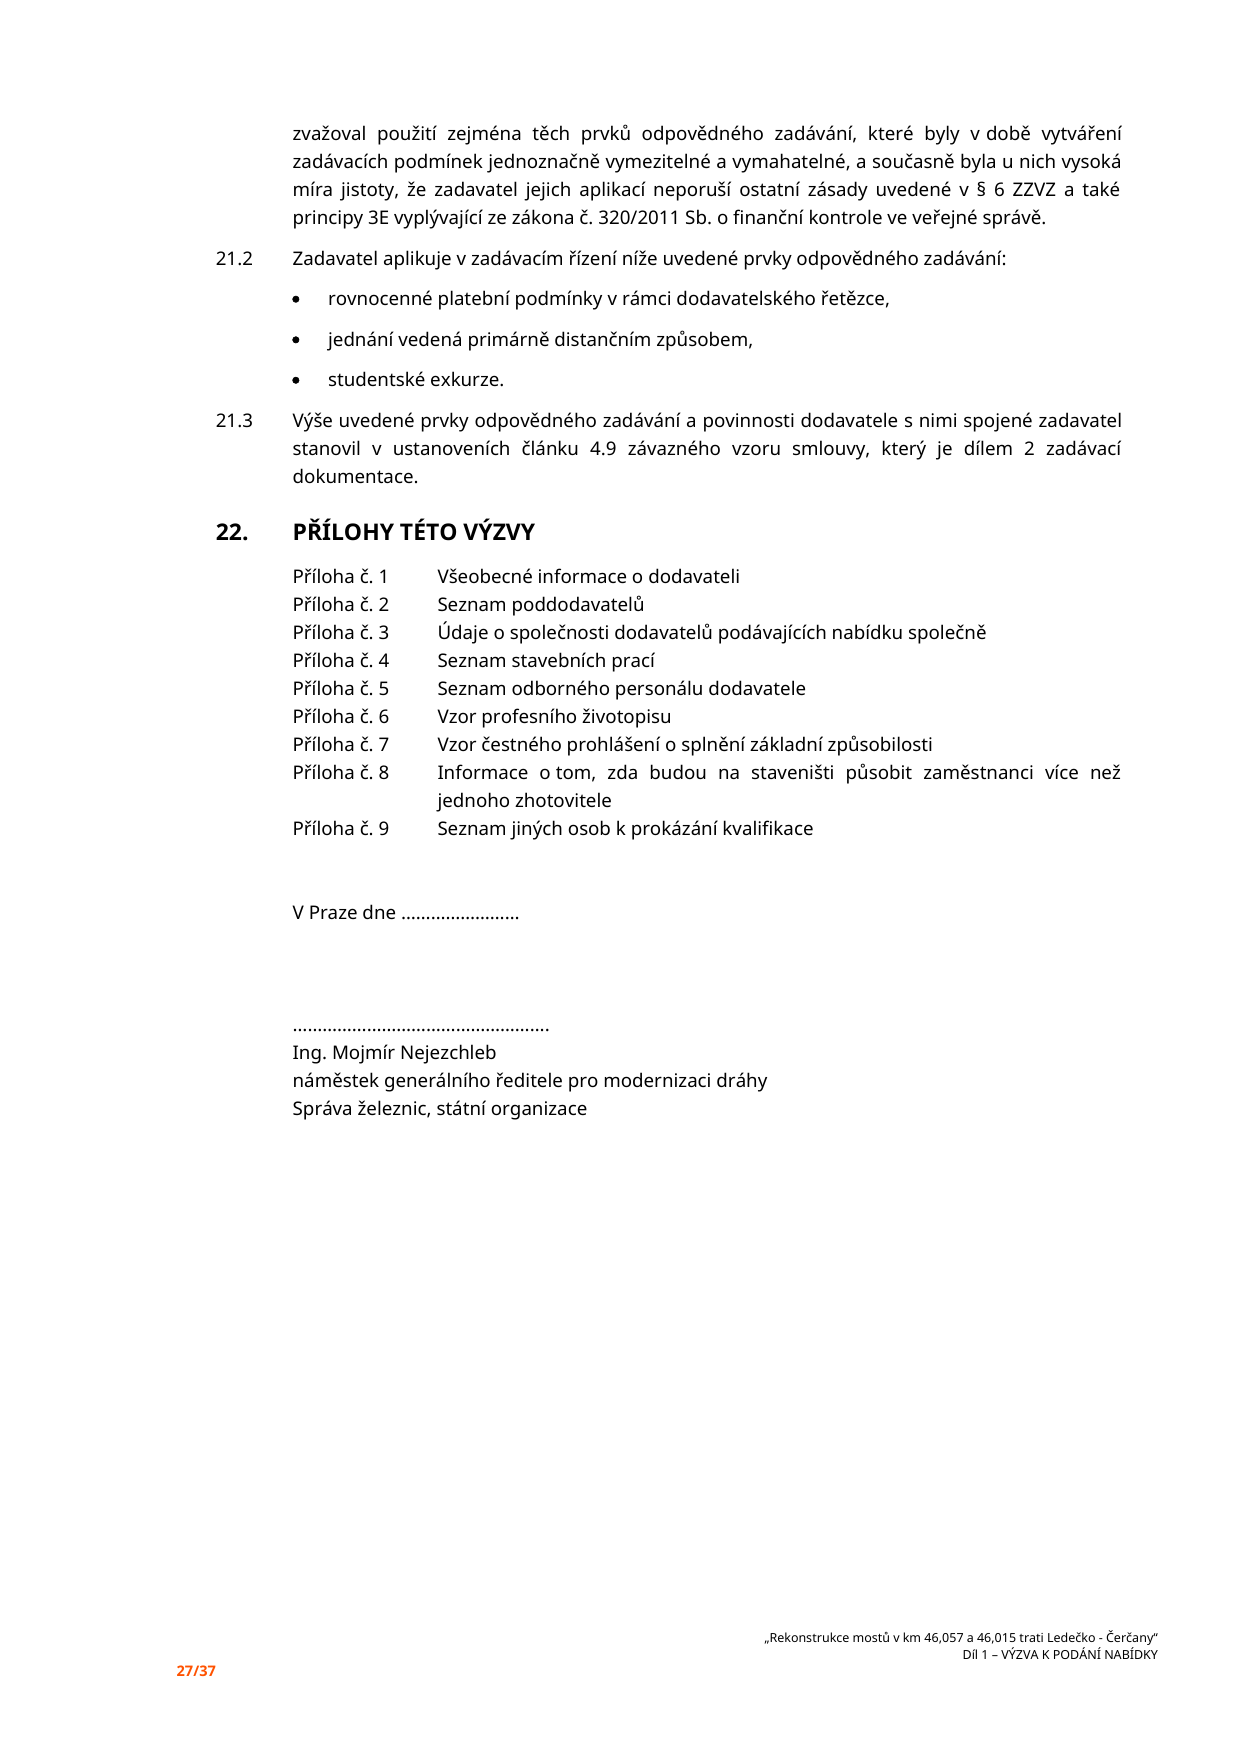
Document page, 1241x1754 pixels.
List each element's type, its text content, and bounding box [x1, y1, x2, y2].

text Příloha č. 9 Seznam jiných osob k prokázání kvalifikace [292, 815, 1122, 841]
text PŘÍLOHY TÉTO VÝZVY [216, 516, 1122, 548]
text Příloha č. 5 Seznam odborného personálu dodavatele [292, 675, 1122, 701]
text Výše uvedené prvky odpovědného zadávání a povinnosti dodavatele s nimi spojené zadavatel stanovil v ustanoveních článku 4.9 závazného vzoru smlouvy, který je dílem 2 zadávací dokumentace. [216, 407, 1122, 489]
text Správa železnic, státní organizace [292, 1096, 1122, 1121]
text Příloha č. 7 Vzor čestného prohlášení o splnění základní způsobilosti [292, 731, 1122, 757]
text Příloha č. 6 Vzor profesního životopisu [292, 703, 1122, 729]
text rovnocenné platební podmínky v rámci dodavatelského řetězce, [292, 286, 1122, 311]
text náměstek generálního ředitele pro modernizaci dráhy [292, 1068, 1122, 1093]
text Příloha č. 3 Údaje o společnosti dodavatelů podávajících nabídku společně [292, 619, 1122, 645]
text jednání vedená primárně distančním způsobem, [292, 326, 1122, 352]
text ……………………………………………. [292, 1012, 1122, 1037]
text Příloha č. 1 Všeobecné informace o dodavateli [292, 563, 1122, 589]
text Ing. Mojmír Nejezchleb [292, 1039, 1122, 1065]
text Příloha č. 8 Informace o tom, zda budou na staveništi působit zaměstnanci více než jednoho zhotovitele [292, 759, 1122, 813]
text Zadavatel aplikuje v zadávacím řízení níže uvedené prvky odpovědného zadávání: [216, 245, 1122, 271]
text Příloha č. 4 Seznam stavebních prací [292, 647, 1122, 673]
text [216, 121, 1122, 230]
text V Praze dne …………………… [292, 899, 1122, 925]
text Příloha č. 2 Seznam poddodavatelů [292, 591, 1122, 617]
text studentské exkurze. [292, 367, 1122, 392]
